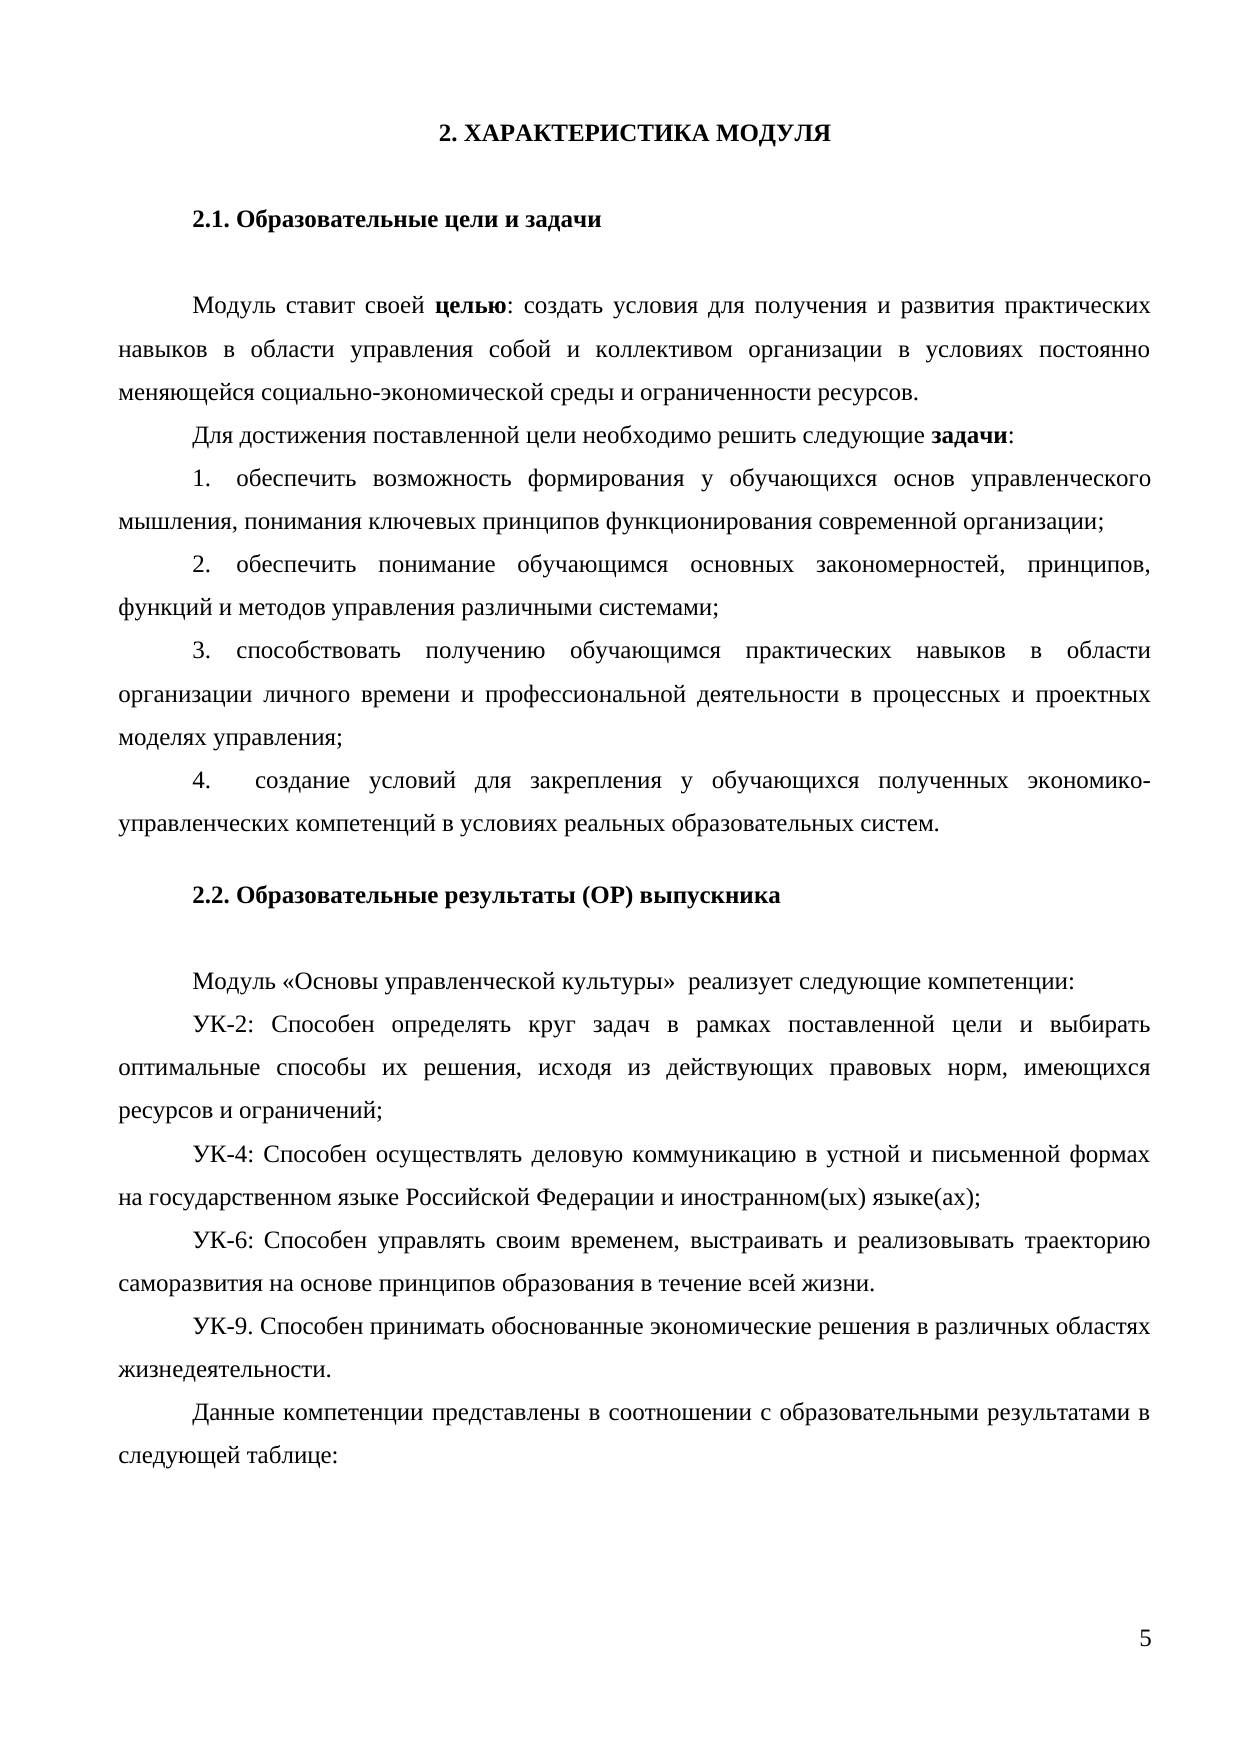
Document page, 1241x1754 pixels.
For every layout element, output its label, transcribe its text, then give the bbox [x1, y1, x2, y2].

text УК-2: Способен определять круг задач в рамках поставленной цели и выбирать оптимальные способы их решения, исходя из действующих правовых норм, имеющихся ресурсов и ограничений; [118, 1009, 1152, 1124]
text Модуль ставит своей целью: создать условия для получения и развития практических навыков в области управления собой и коллективом организации в условиях постоянно меняющейся социально-экономической среды и ограниченности ресурсов. [118, 291, 1152, 406]
text Данные компетенции представлены в соотношении с образовательными результатами в следующей таблице: [118, 1397, 1152, 1469]
text УК-6: Способен управлять своим временем, выстраивать и реализовывать траекторию саморазвития на основе принципов образования в течение всей жизни. [118, 1225, 1152, 1297]
list обеспечить понимание обучающимся основных закономерностей, принципов, функций и методов управления различными системами; [118, 549, 1152, 621]
list создание условий для закрепления у обучающихся полученных экономико-управленческих компетенций в условиях реальных образовательных систем. [118, 765, 1152, 837]
list способствовать получению обучающимся практических навыков в области организации личного времени и профессиональной деятельности в процессных и проектных моделях управления; [118, 636, 1152, 751]
text 2.2. Образовательные результаты (ОР) выпускника [118, 880, 1152, 909]
text УК-9. Способен принимать обоснованные экономические решения в различных областях жизнедеятельности. [118, 1311, 1152, 1383]
text 2.1. Образовательные цели и задачи [118, 204, 1152, 233]
list обеспечить возможность формирования у обучающихся основ управленческого мышления, понимания ключевых принципов функционирования современной организации; [118, 463, 1152, 535]
text 2. ХАРАКТЕРИСТИКА МОДУЛЯ [118, 118, 1152, 147]
text Для достижения поставленной цели необходимо решить следующие задачи: [118, 420, 1152, 449]
text Модуль «Основы управленческой культуры» реализует следующие компетенции: [118, 966, 1152, 995]
text УК-4: Способен осуществлять деловую коммуникацию в устной и письменной формах на государственном языке Российской Федерации и иностранном(ых) языке(ах); [118, 1139, 1152, 1211]
